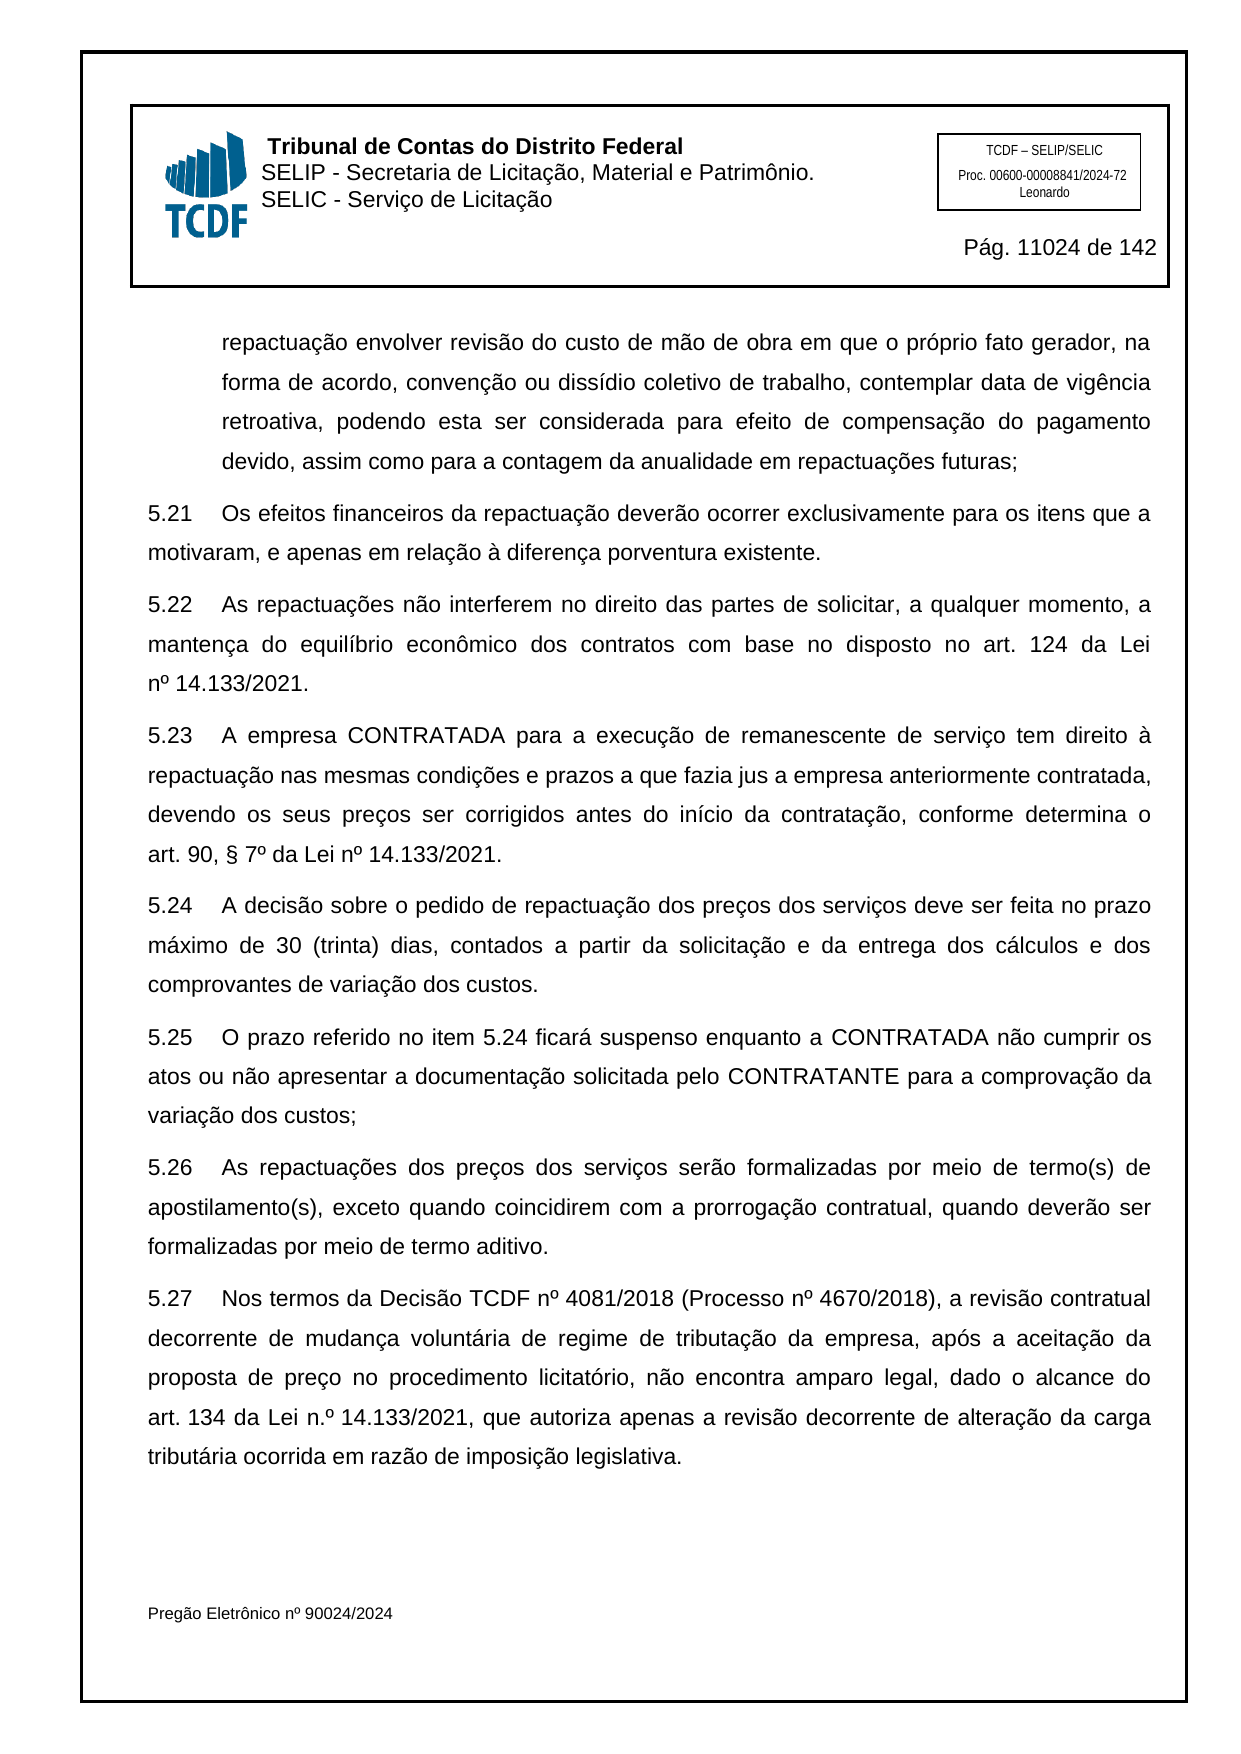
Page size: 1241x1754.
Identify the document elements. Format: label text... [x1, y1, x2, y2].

list Os efeitos financeiros da repactuação deverão ocorrer exclusivamente para os itens que a motivaram, e apenas em relação à diferença porventura existente. [148, 500, 1152, 566]
list As repactuações não interferem no direito das partes de solicitar, a qualquer momento, a mantença do equilíbrio econômico dos contratos com base no disposto no art. 124 da Lei nº 14.133/2021. [148, 591, 1152, 696]
list A decisão sobre o pedido de repactuação dos preços dos serviços deve ser feita no prazo máximo de 30 (trinta) dias, contados a partir da solicitação e da entrega dos cálculos e dos comprovantes de variação dos custos. [148, 892, 1152, 998]
picture [150, 128, 262, 240]
text 5.27 Nos termos da Decisão TCDF nº 4081/2018 (Processo nº 4670/2018), a revisão contratual decorrente de mudança voluntária de regime de tributação da empresa, após a aceitação da proposta de preço no procedimento licitatório, não encontra amparo legal, dado o alcance do art. 134 da Lei n.º 14.133/2021, que autoriza apenas a revisão decorrente de alteração da carga tributária ocorrida em razão de imposição legislativa. [148, 1285, 1152, 1469]
list As repactuações dos preços dos serviços serão formalizadas por meio de termo(s) de apostilamento(s), exceto quando coincidirem com a prorrogação contratual, quando deverão ser formalizadas por meio de termo aditivo. [148, 1154, 1152, 1260]
list A empresa contratada para a execução de remanescente de serviço tem direito à repactuação nas mesmas condições e prazos a que fazia jus a empresa anteriormente contratada, devendo os seus preços ser corrigidos antes do início da contratação, conforme determina o art. 90, § 7º da Lei nº 14.133/2021. [148, 722, 1152, 867]
list O prazo referido no item 5.24 ficará suspenso enquanto a contratada não cumprir os atos ou não apresentar a documentação solicitada pelo contratante para a comprovação da variação dos custos; [148, 1023, 1152, 1129]
